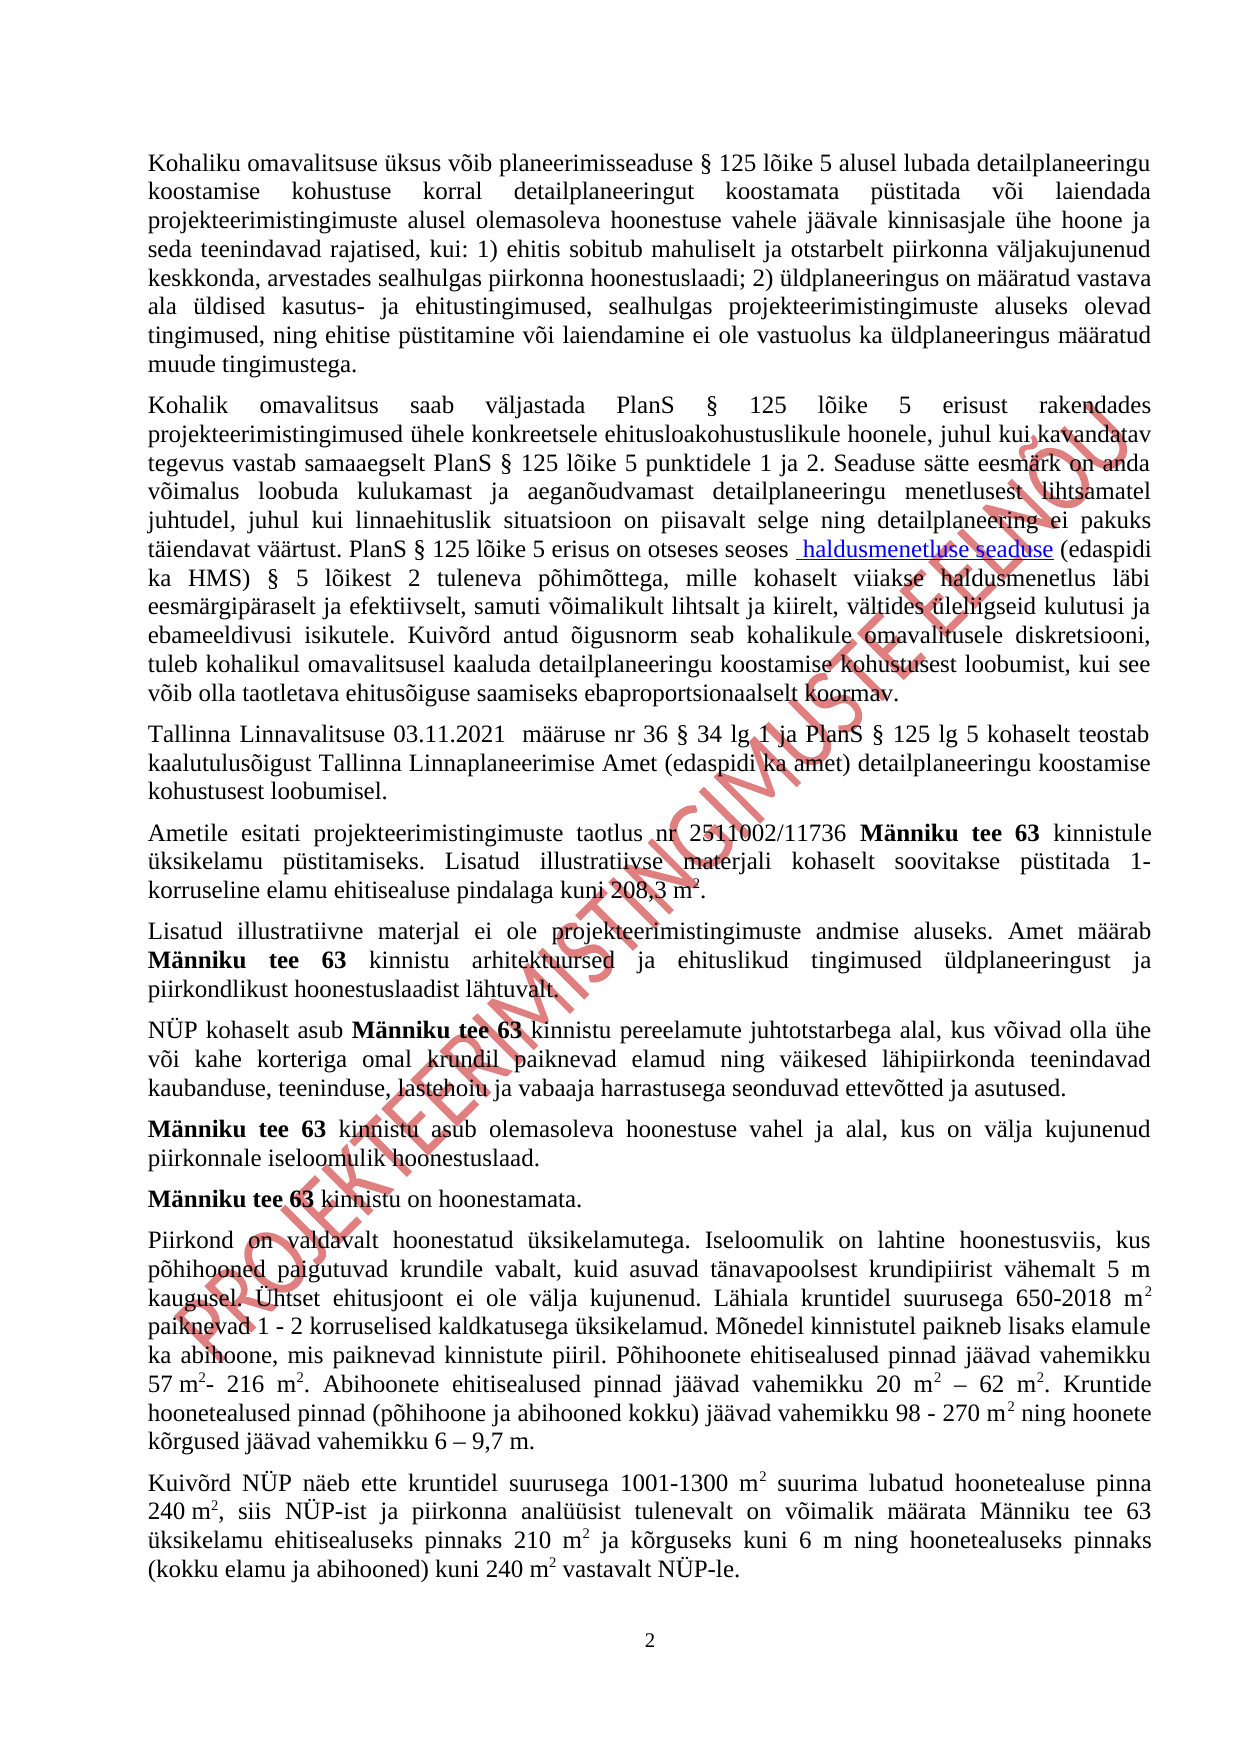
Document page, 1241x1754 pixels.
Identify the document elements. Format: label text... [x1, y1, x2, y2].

text Kohalik omavalitsus saab väljastada PlanS § 125 lõike 5 erisust rakendades projekteerimistingimused ühele konkreetsele ehitusloakohustuslikule hoonele, juhul kui kavandatav tegevus vastab samaaegselt PlanS § 125 lõike 5 punktidele 1 ja 2. Seaduse sätte eesmärk on anda võimalus loobuda kulukamast ja aeganõudvamast detailplaneeringu menetlusest lihtsamatel juhtudel, juhul kui linnaehituslik situatsioon on piisavalt selge ning detailplaneering ei pakuks täiendavat väärtust. PlanS § 125 lõike 5 erisus on otseses seoses haldusmenetluse seaduse (edaspidi ka HMS) § 5 lõikest 2 tuleneva põhimõttega, mille kohaselt viiakse haldusmenetlus läbi eesmärgipäraselt ja efektiivselt, samuti võimalikult lihtsalt ja kiirelt, vältides üleliigseid kulutusi ja ebameeldivusi isikutele. Kuivõrd antud õigusnorm seab kohalikule omavalitusele diskretsiooni, tuleb kohalikul omavalitsusel kaaluda detailplaneeringu koostamise kohustusest loobumist, kui see võib olla taotletava ehitusõiguse saamiseks ebaproportsionaalselt koormav. [148, 390, 1152, 706]
text Tallinna Linnavalitsuse 03.11.2021 määruse nr 36 § 34 lg 1 ja PlanS § 125 lg 5 kohaselt teostab kaalutulusõigust Tallinna Linnaplaneerimise Amet (edaspidi ka amet) detailplaneeringu koostamise kohustusest loobumisel. [148, 719, 1152, 805]
text Ametile esitati projekteerimistingimuste taotlus nr 2511002/11736 Männiku tee 63 kinnistule üksikelamu püstitamiseks. Lisatud illustratiivse materjali kohaselt soovitakse püstitada 1-korruseline elamu ehitisealuse pindalaga kuni 208,3 m2. [148, 818, 1152, 904]
text Piirkond on valdavalt hoonestatud üksikelamutega. Iseloomulik on lahtine hoonestusviis, kus põhihooned paigutuvad krundile vabalt, kuid asuvad tänavapoolsest krundipiirist vähemalt 5 m kaugusel. Ühtset ehitusjoont ei ole välja kujunenud. Lähiala kruntidel suurusega 650-2018 m2 paiknevad 1 - 2 korruselised kaldkatusega üksikelamud. Mõnedel kinnistutel paikneb lisaks elamule ka abihoone, mis paiknevad kinnistute piiril. Põhihoonete ehitisealused pinnad jäävad vahemikku 57 m2- 216 m2. Abihoonete ehitisealused pinnad jäävad vahemikku 20 m2 – 62 m2. Kruntide hoonetealused pinnad (põhihoone ja abihooned kokku) jäävad vahemikku 98 - 270 m2 ning hoonete kõrgused jäävad vahemikku 6 – 9,7 m. [148, 1225, 1152, 1455]
text Lisatud illustratiivne materjal ei ole projekteerimistingimuste andmise aluseks. Amet määrab Männiku tee 63 kinnistu arhitektuursed ja ehituslikud tingimused üldplaneeringust ja piirkondlikust hoonestuslaadist lähtuvalt. [148, 916, 1152, 1003]
text Kuivõrd NÜP näeb ette kruntidel suurusega 1001-1300 m2 suurima lubatud hoonetealuse pinna 240 m2, siis NÜP-ist ja piirkonna analüüsist tulenevalt on võimalik määrata Männiku tee 63 üksikelamu ehitisealuseks pinnaks 210 m2 ja kõrguseks kuni 6 m ning hoonetealuseks pinnaks (kokku elamu ja abihooned) kuni 240 m2 vastavalt NÜP-le. [148, 1468, 1152, 1583]
text Kohaliku omavalitsuse üksus võib planeerimisseaduse § 125 lõike 5 alusel lubada detailplaneeringu koostamise kohustuse korral detailplaneeringut koostamata püstitada või laiendada projekteerimistingimuste alusel olemasoleva hoonestuse vahele jäävale kinnisasjale ühe hoone ja seda teenindavad rajatised, kui: 1) ehitis sobitub mahuliselt ja otstarbelt piirkonna väljakujunenud keskkonda, arvestades sealhulgas piirkonna hoonestuslaadi; 2) üldplaneeringus on määratud vastava ala üldised kasutus- ja ehitustingimused, sealhulgas projekteerimistingimuste aluseks olevad tingimused, ning ehitise püstitamine või laiendamine ei ole vastuolus ka üldplaneeringus määratud muude tingimustega. [148, 148, 1152, 378]
text Männiku tee 63 kinnistu on hoonestamata. [148, 1184, 1152, 1213]
text NÜP kohaselt asub Männiku tee 63 kinnistu pereelamute juhtotstarbega alal, kus võivad olla ühe või kahe korteriga omal krundil paiknevad elamud ning väikesed lähipiirkonda teenindavad kaubanduse, teeninduse, lastehoiu ja vabaaja harrastusega seonduvad ettevõtted ja asutused. [148, 1015, 1152, 1101]
text Männiku tee 63 kinnistu asub olemasoleva hoonestuse vahel ja alal, kus on välja kujunenud piirkonnale iseloomulik hoonestuslaad. [148, 1114, 1152, 1171]
